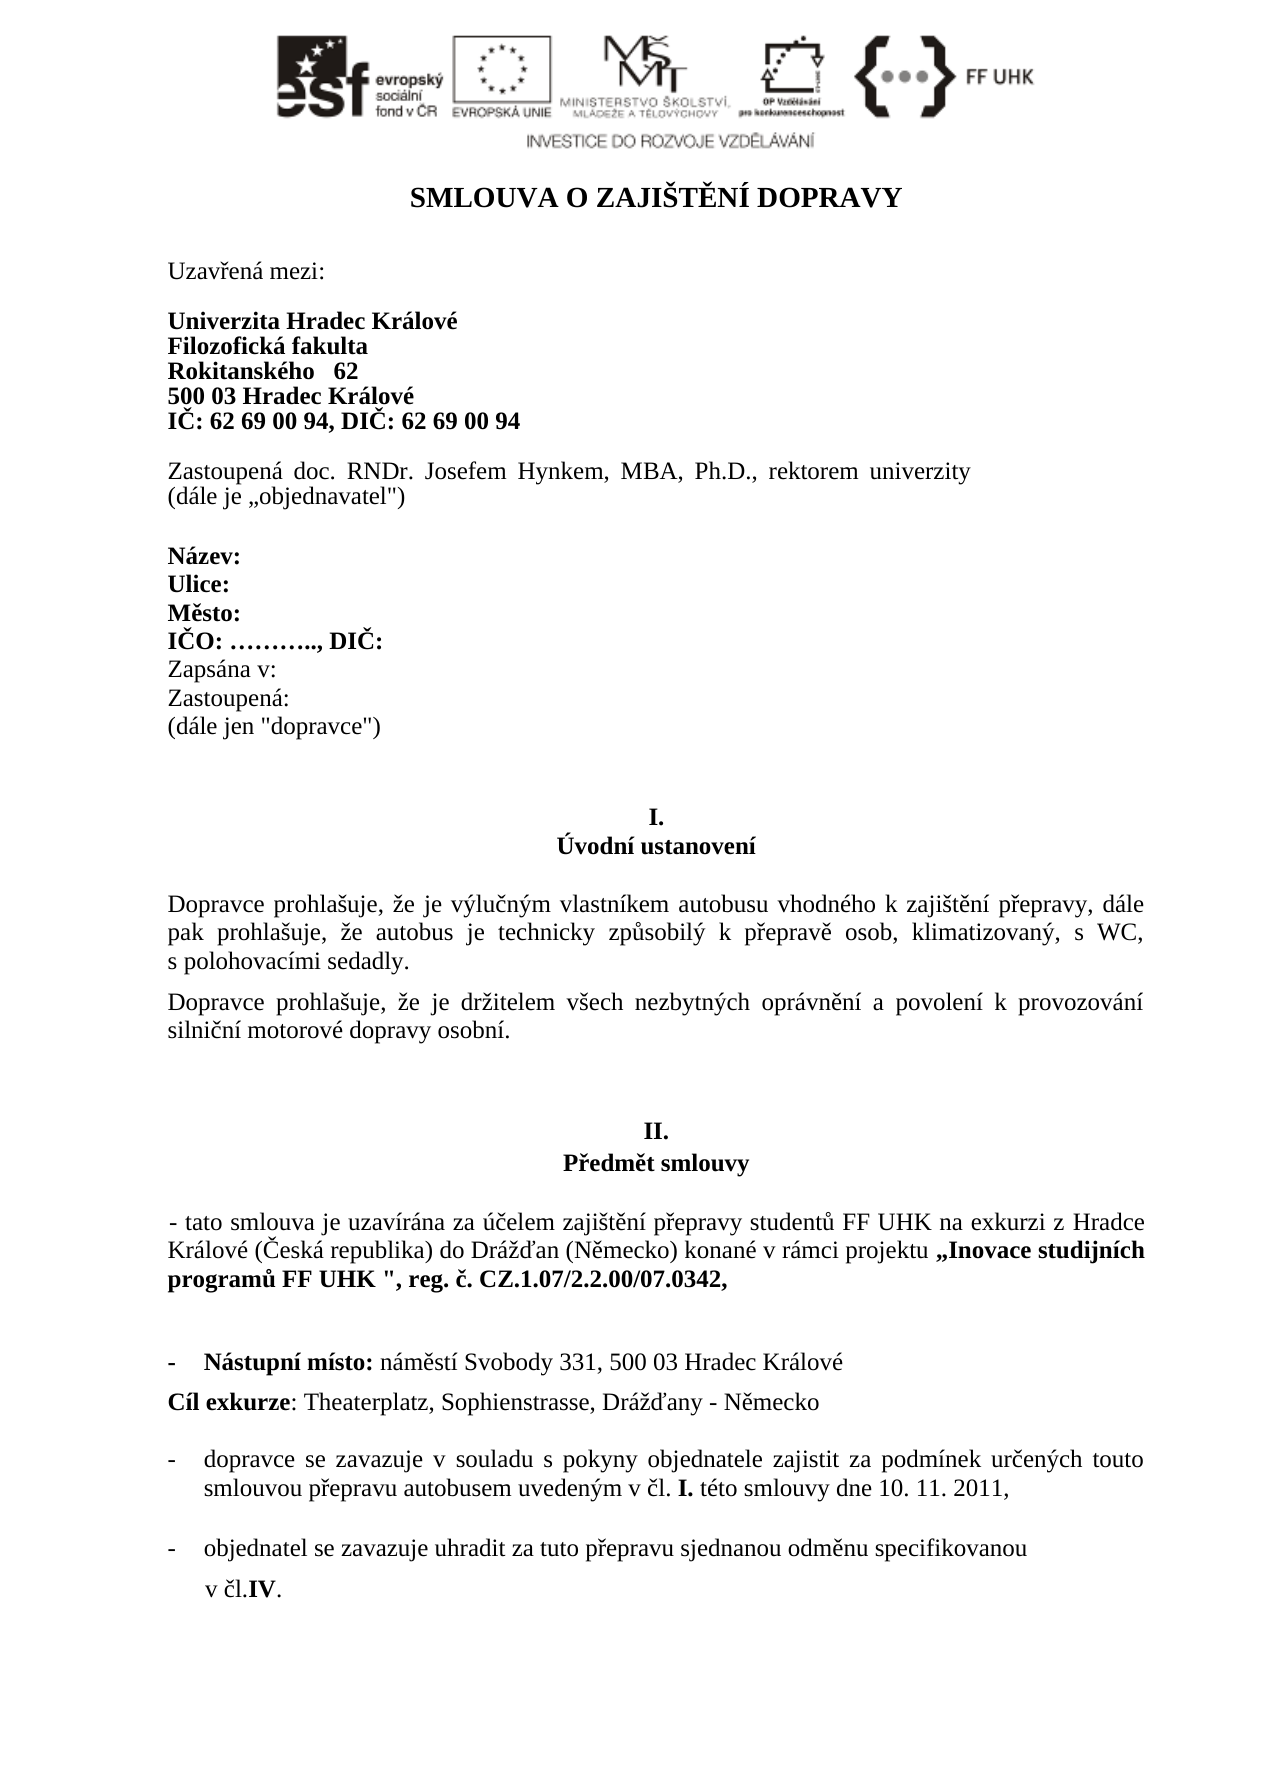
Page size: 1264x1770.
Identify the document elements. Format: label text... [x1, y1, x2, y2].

text IČO: ……….., DIČ: [167, 627, 1145, 655]
text v čl.IV. [205, 1574, 1145, 1603]
text Uzavřená mezi: [167, 256, 1145, 285]
text - tato smlouva je uzavírána za účelem zajištění přepravy studentů FF UHK na exkurzi z Hradce Králové (Česká republika) do Drážďan (Německo) konané v rámci projektu „Inovace studijních programů FF UHK ", reg. č. CZ.1.07/2.2.00/07.0342, [167, 1208, 1145, 1293]
text 500 03 Hradec Králové [167, 385, 1145, 410]
text Filozofická fakulta [167, 335, 1145, 360]
text (dále jen "dopravce") [167, 712, 1145, 740]
text Zastoupená: [167, 684, 1145, 712]
text Univerzita Hradec Králové [167, 310, 1145, 335]
text Rokitanského 62 [167, 360, 1145, 385]
text Předmět smlouvy [167, 1148, 1145, 1177]
text Zastoupená doc. RNDr. Josefem Hynkem, MBA, Ph.D., rektorem univerzity (dále je „objednavatel") [167, 460, 972, 510]
text - Nástupní místo: náměstí Svobody 331, 500 03 Hradec Králové [167, 1347, 1145, 1376]
text Dopravce prohlašuje, že je držitelem všech nezbytných oprávnění a povolení k provozování silniční motorové dopravy osobní. [167, 988, 1145, 1044]
list dopravce se zavazuje v souladu s pokyny objednatele zajistit za podmínek určených touto smlouvou přepravu autobusem uvedeným v čl. I. této smlouvy dne 10. 11. 2011, [167, 1445, 1145, 1502]
text Název: [167, 542, 1145, 570]
text Město: [167, 598, 1145, 627]
text Úvodní ustanovení [167, 831, 1145, 860]
text Dopravce prohlašuje, že je výlučným vlastníkem autobusu vhodného k zajištění přepravy, dále pak prohlašuje, že autobus je technicky způsobilý k přepravě osob, klimatizovaný, s WC, s polohovacími sedadly. [167, 889, 1145, 975]
text Ulice: [167, 570, 1145, 598]
text Cíl exkurze: Theaterplatz, Sophienstrasse, Drážďany - Německo [167, 1388, 1145, 1416]
picture [268, 14, 1044, 158]
text SMLOUVA O ZAJIŠTĚNÍ DOPRAVY [167, 180, 1145, 213]
text IČ: 62 69 00 94, DIČ: 62 69 00 94 [167, 410, 1145, 435]
text II. [167, 1116, 1145, 1145]
list objednatel se zavazuje uhradit za tuto přepravu sjednanou odměnu specifikovanou [167, 1533, 1145, 1561]
text I. [167, 802, 1145, 831]
text Zapsána v: [167, 655, 1145, 683]
